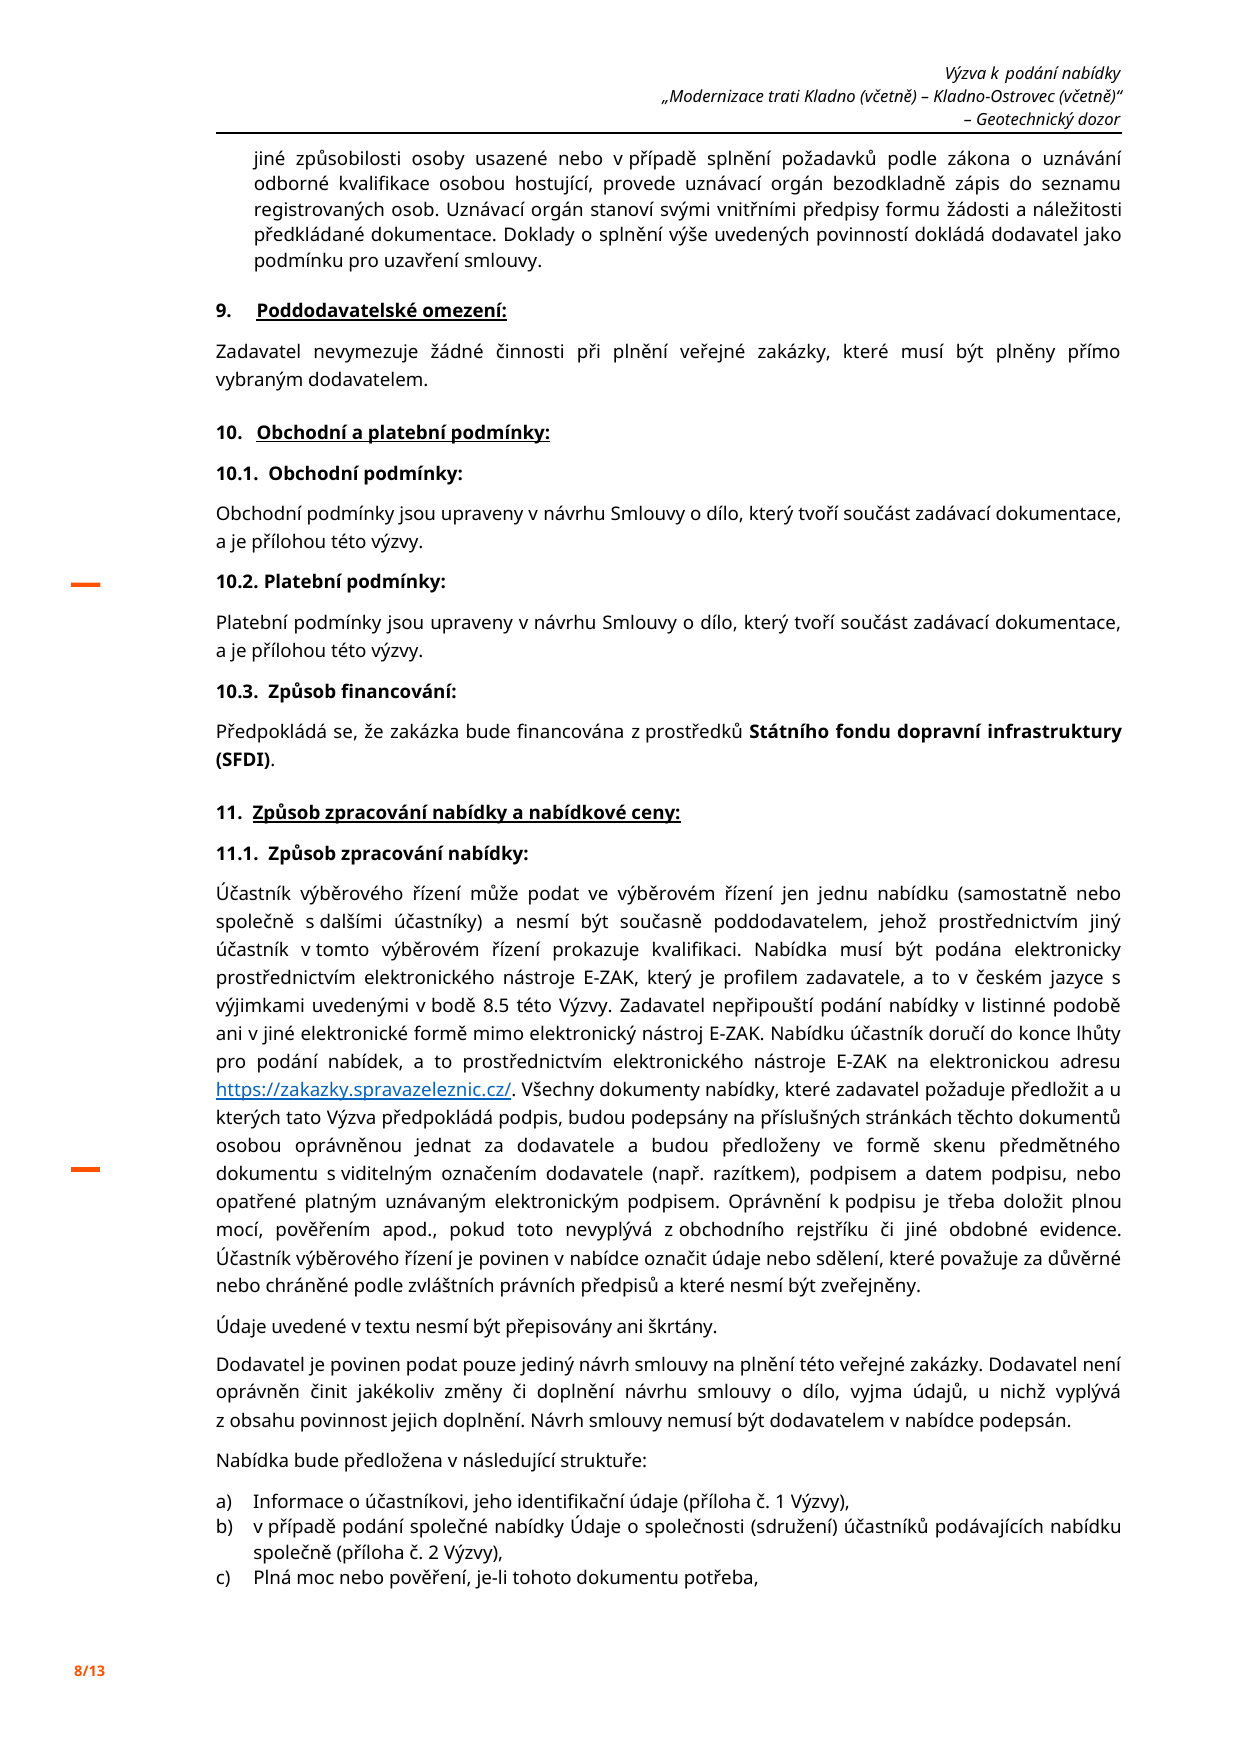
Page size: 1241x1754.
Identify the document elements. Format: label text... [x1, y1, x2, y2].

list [216, 145, 1122, 273]
list Zadavatel nevymezuje žádné činnosti při plnění veřejné zakázky, které musí být plněny přímo vybraným dodavatelem. [216, 338, 1122, 392]
text Účastník výběrového řízení může podat ve výběrovém řízení jen jednu nabídku (samostatně nebo společně s dalšími účastníky) a nesmí být současně poddodavatelem, jehož prostřednictvím jiný účastník v tomto výběrovém řízení prokazuje kvalifikaci. Nabídka musí být podána elektronicky prostřednictvím elektronického nástroje E-ZAK, který je profilem zadavatele, a to v českém jazyce s výjimkami uvedenými v bodě 8.5 této Výzvy. Zadavatel nepřipouští podání nabídky v listinné podobě ani v jiné elektronické formě mimo elektronický nástroj E-ZAK. Nabídku účastník doručí do konce lhůty pro podání nabídek, a to prostřednictvím elektronického nástroje E-ZAK na elektronickou adresu https://zakazky.spravazeleznic.cz/. Všechny dokumenty nabídky, které zadavatel požaduje předložit a u kterých tato Výzva předpokládá podpis, budou podepsány na příslušných stránkách těchto dokumentů osobou oprávněnou jednat za dodavatele a budou předloženy ve formě skenu předmětného dokumentu s viditelným označením dodavatele (např. razítkem), podpisem a datem podpisu, nebo opatřené platným uznávaným elektronickým podpisem. Oprávnění k podpisu je třeba doložit plnou mocí, pověřením apod., pokud toto nevyplývá z obchodního rejstříku či jiné obdobné evidence. Účastník výběrového řízení je povinen v nabídce označit údaje nebo sdělení, které považuje za důvěrné nebo chráněné podle zvláštních právních předpisů a které nesmí být zveřejněny. [216, 881, 1122, 1298]
text Dodavatel je povinen podat pouze jediný návrh smlouvy na plnění této veřejné zakázky. Dodavatel není oprávněn činit jakékoliv změny či doplnění návrhu smlouvy o dílo, vyjma údajů, u nichž vyplývá z obsahu povinnost jejich doplnění. Návrh smlouvy nemusí být dodavatelem v nabídce podepsán. [216, 1351, 1122, 1432]
text Obchodní podmínky jsou upraveny v návrhu Smlouvy o dílo, který tvoří součást zadávací dokumentace, a je přílohou této výzvy. [216, 500, 1122, 554]
text 10.1. Obchodní podmínky: [216, 460, 1122, 485]
list Plná moc nebo pověření, je-li tohoto dokumentu potřeba, [216, 1564, 1122, 1590]
list Obchodní a platební podmínky: [216, 419, 1122, 445]
text Předpokládá se, že zakázka bude financována z prostředků Státního fondu dopravní infrastruktury (SFDI). [216, 718, 1122, 772]
text 11.1. Způsob zpracování nabídky: [216, 840, 1122, 866]
text Nabídka bude předložena v následující struktuře: [216, 1447, 1122, 1473]
text Údaje uvedené v textu nesmí být přepisovány ani škrtány. [216, 1312, 1122, 1338]
list Informace o účastníkovi, jeho identifikační údaje (příloha č. 1 Výzvy), [216, 1488, 1122, 1513]
list v případě podání společné nabídky Údaje o společnosti (sdružení) účastníků podávajících nabídku společně (příloha č. 2 Výzvy), [216, 1513, 1122, 1564]
text Platební podmínky jsou upraveny v návrhu Smlouvy o dílo, který tvoří součást zadávací dokumentace, a je přílohou této výzvy. [216, 609, 1122, 663]
text 10.2. Platební podmínky: [216, 569, 1122, 594]
list Poddodavatelské omezení: [216, 298, 1122, 323]
text 10.3. Způsob financování: [216, 678, 1122, 703]
text 11. Způsob zpracování nabídky a nabídkové ceny: [216, 799, 1122, 825]
